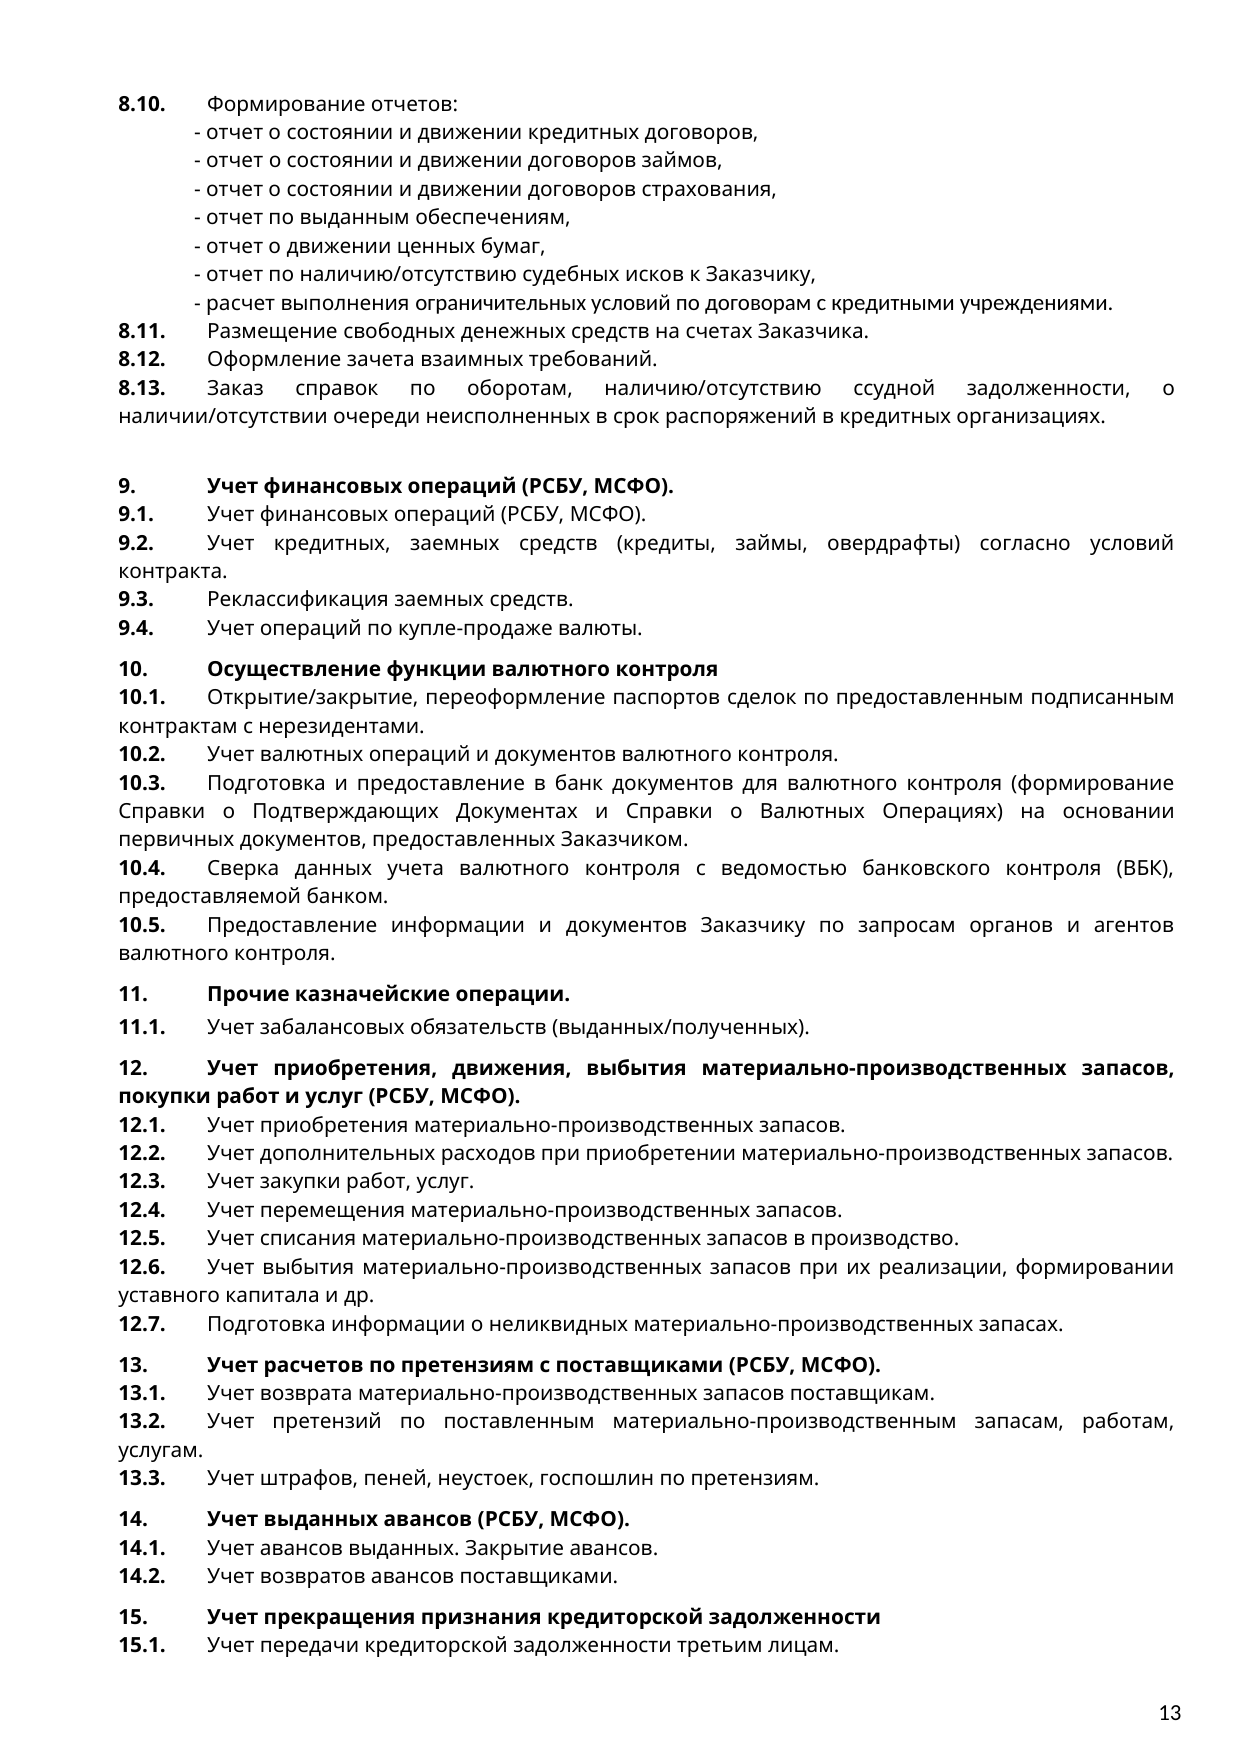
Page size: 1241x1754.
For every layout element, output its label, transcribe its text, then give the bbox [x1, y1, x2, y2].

list Подготовка и предоставление в банк документов для валютного контроля (формирование Справки о Подтверждающих Документах и Справки о Валютных Операциях) на основании первичных документов, предоставленных Заказчиком. [118, 768, 1175, 853]
text 8.13. Заказ справок по оборотам, наличию/отсутствию ссудной задолженности, о наличии/отсутствии очереди неисполненных в срок распоряжений в кредитных организациях. [118, 373, 1175, 430]
text 8.11. Размещение свободных денежных средств на счетах Заказчика. [118, 316, 1175, 344]
list Учет претензий по поставленным материально-производственным запасам, работам, услугам. [118, 1407, 1175, 1463]
list Осуществление функции валютного контроля [118, 654, 1175, 682]
list Учет выданных авансов (РСБУ, МСФО). [118, 1504, 1175, 1533]
text 8.12. Оформление зачета взаимных требований. [118, 344, 1175, 373]
list Учет приобретения материально-производственных запасов. [118, 1110, 1175, 1138]
text - отчет по выданным обеспечениям, [118, 202, 1175, 231]
text - отчет о состоянии и движении договоров займов, [118, 146, 1175, 174]
list Открытие/закрытие, переоформление паспортов сделок по предоставленным подписанным контрактам с нерезидентами. [118, 682, 1175, 739]
list Учет возвратов авансов поставщиками. [118, 1561, 1175, 1590]
text - расчет выполнения ограничительных условий по договорам с кредитными учреждениями. [118, 288, 1175, 316]
list Формирование отчетов: [118, 89, 1175, 117]
text - отчет о состоянии и движении договоров страхования, [118, 174, 1175, 202]
text 9.4. Учет операций по купле-продаже валюты. [118, 613, 1175, 641]
text - отчет по наличию/отсутствию судебных исков к Заказчику, [118, 259, 1175, 288]
text - отчет о состоянии и движении кредитных договоров, [118, 117, 1175, 146]
list Учет финансовых операций (РСБУ, МСФО). [118, 471, 1175, 499]
list Учет валютных операций и документов валютного контроля. [118, 739, 1175, 768]
list Учет приобретения, движения, выбытия материально-производственных запасов, покупки работ и услуг (РСБУ, МСФО). [118, 1053, 1175, 1110]
list Учет перемещения материально-производственных запасов. [118, 1195, 1175, 1223]
list Учет забалансовых обязательств (выданных/полученных). [118, 1012, 1175, 1040]
list Учет закупки работ, услуг. [118, 1167, 1175, 1195]
list Учет штрафов, пеней, неустоек, госпошлин по претензиям. [118, 1463, 1175, 1492]
list Учет прекращения признания кредиторской задолженности [118, 1602, 1175, 1631]
list Учет выбытия материально-производственных запасов при их реализации, формировании уставного капитала и др. [118, 1252, 1175, 1309]
list Учет расчетов по претензиям с поставщиками (РСБУ, МСФО). [118, 1350, 1175, 1378]
list Сверка данных учета валютного контроля с ведомостью банковского контроля (ВБК), предоставляемой банком. [118, 853, 1175, 910]
text 9.1. Учет финансовых операций (РСБУ, МСФО). [118, 499, 1175, 528]
text 9.2. Учет кредитных, заемных средств (кредиты, займы, овердрафты) согласно условий контракта. [118, 528, 1175, 584]
list Учет авансов выданных. Закрытие авансов. [118, 1533, 1175, 1561]
list Прочие казначейские операции. [118, 979, 1175, 1008]
text 9.3. Реклассификация заемных средств. [118, 584, 1175, 613]
list Учет передачи кредиторской задолженности третьим лицам. [118, 1631, 1175, 1659]
list Подготовка информации о неликвидных материально-производственных запасах. [118, 1309, 1175, 1337]
list Предоставление информации и документов Заказчику по запросам органов и агентов валютного контроля. [118, 910, 1175, 967]
text - отчет о движении ценных бумаг, [118, 231, 1175, 259]
list Учет возврата материально-производственных запасов поставщикам. [118, 1378, 1175, 1407]
list Учет списания материально-производственных запасов в производство. [118, 1223, 1175, 1252]
list Учет дополнительных расходов при приобретении материально-производственных запасов. [118, 1138, 1175, 1167]
